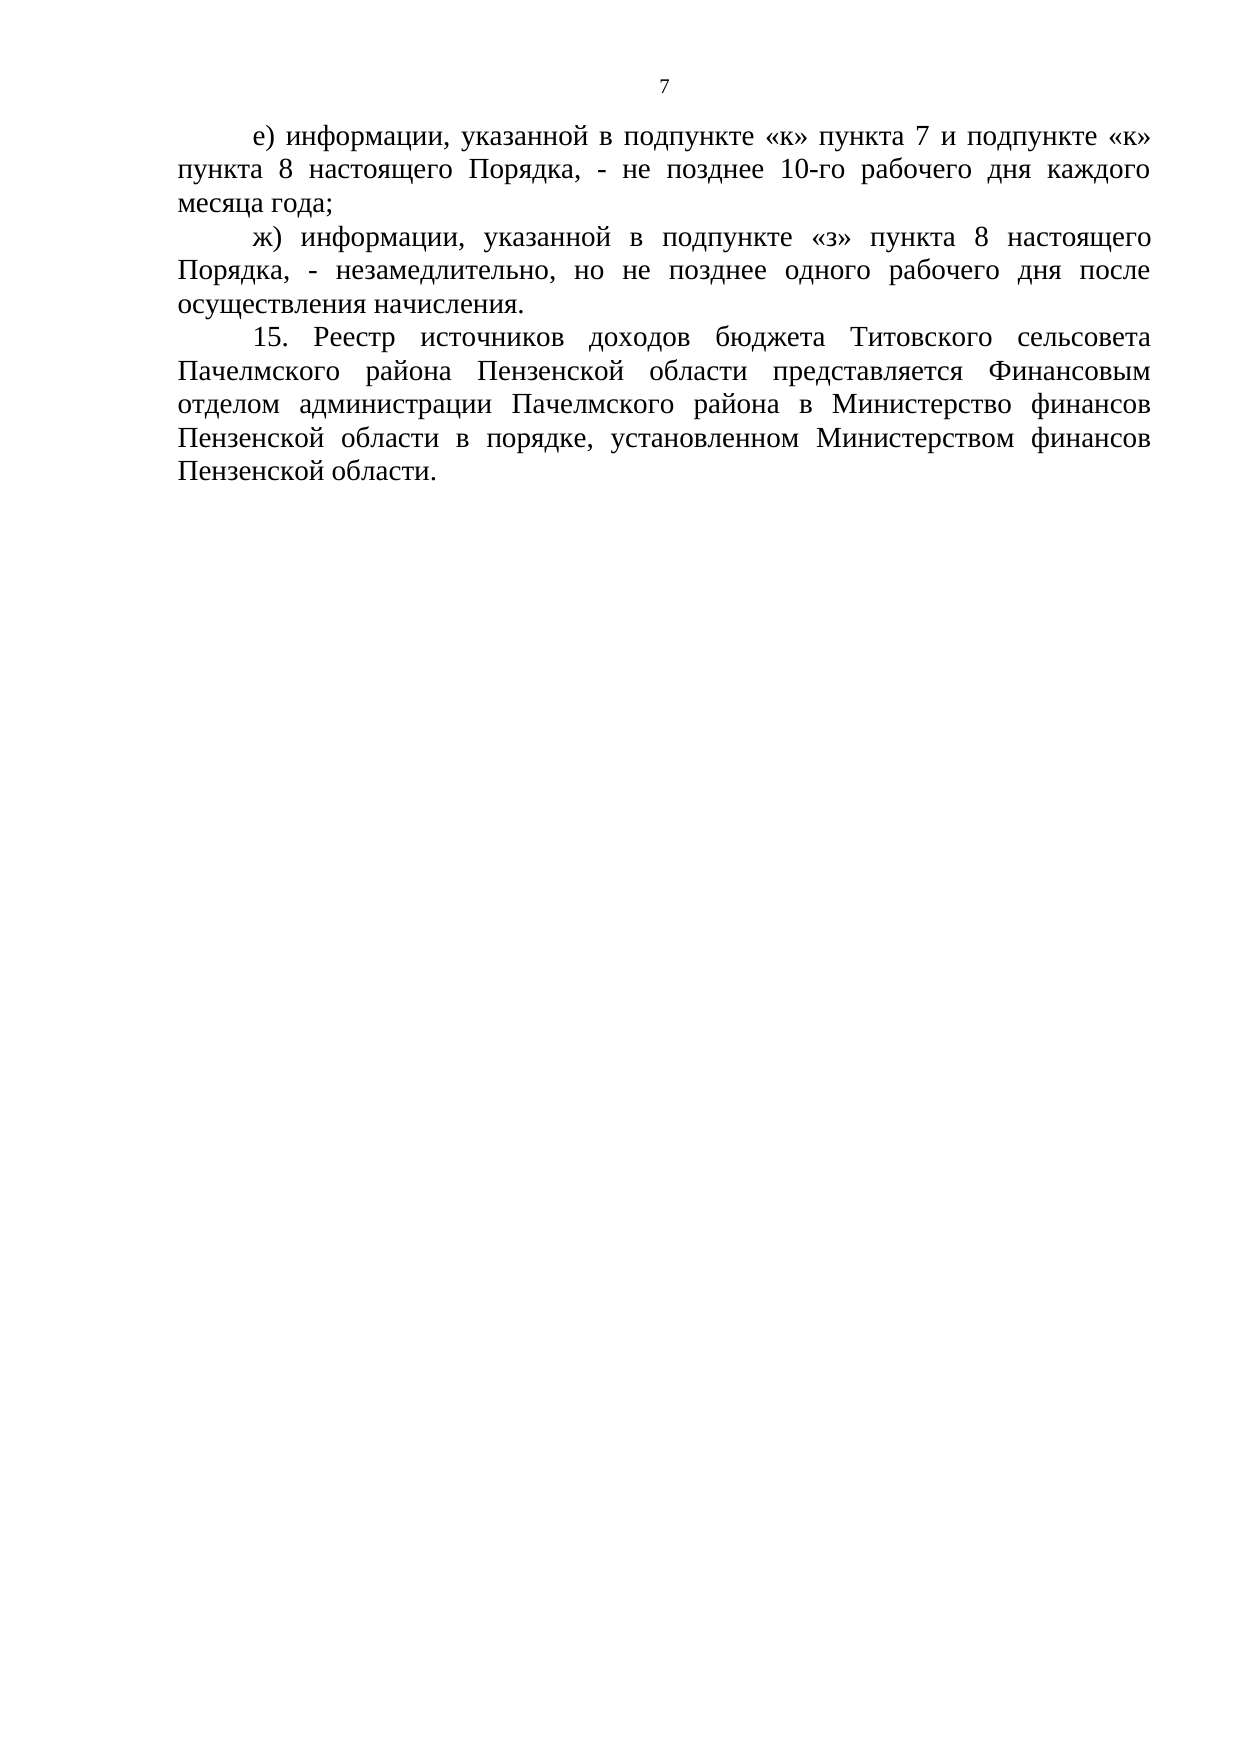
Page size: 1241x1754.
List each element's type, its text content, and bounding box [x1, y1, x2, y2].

text 15. Реестр источников доходов бюджета Титовского сельсовета Пачелмского района Пензенской области представляется Финансовым отделом администрации Пачелмского района в Министерство финансов Пензенской области в порядке, установленном Министерством финансов Пензенской области. [177, 319, 1152, 487]
text е) информации, указанной в подпункте «к» пункта 7 и подпункте «к» пункта 8 настоящего Порядка, - не позднее 10-го рабочего дня каждого месяца года; [177, 118, 1152, 219]
text ж) информации, указанной в подпункте «з» пункта 8 настоящего Порядка, - незамедлительно, но не позднее одного рабочего дня после осуществления начисления. [177, 219, 1152, 319]
